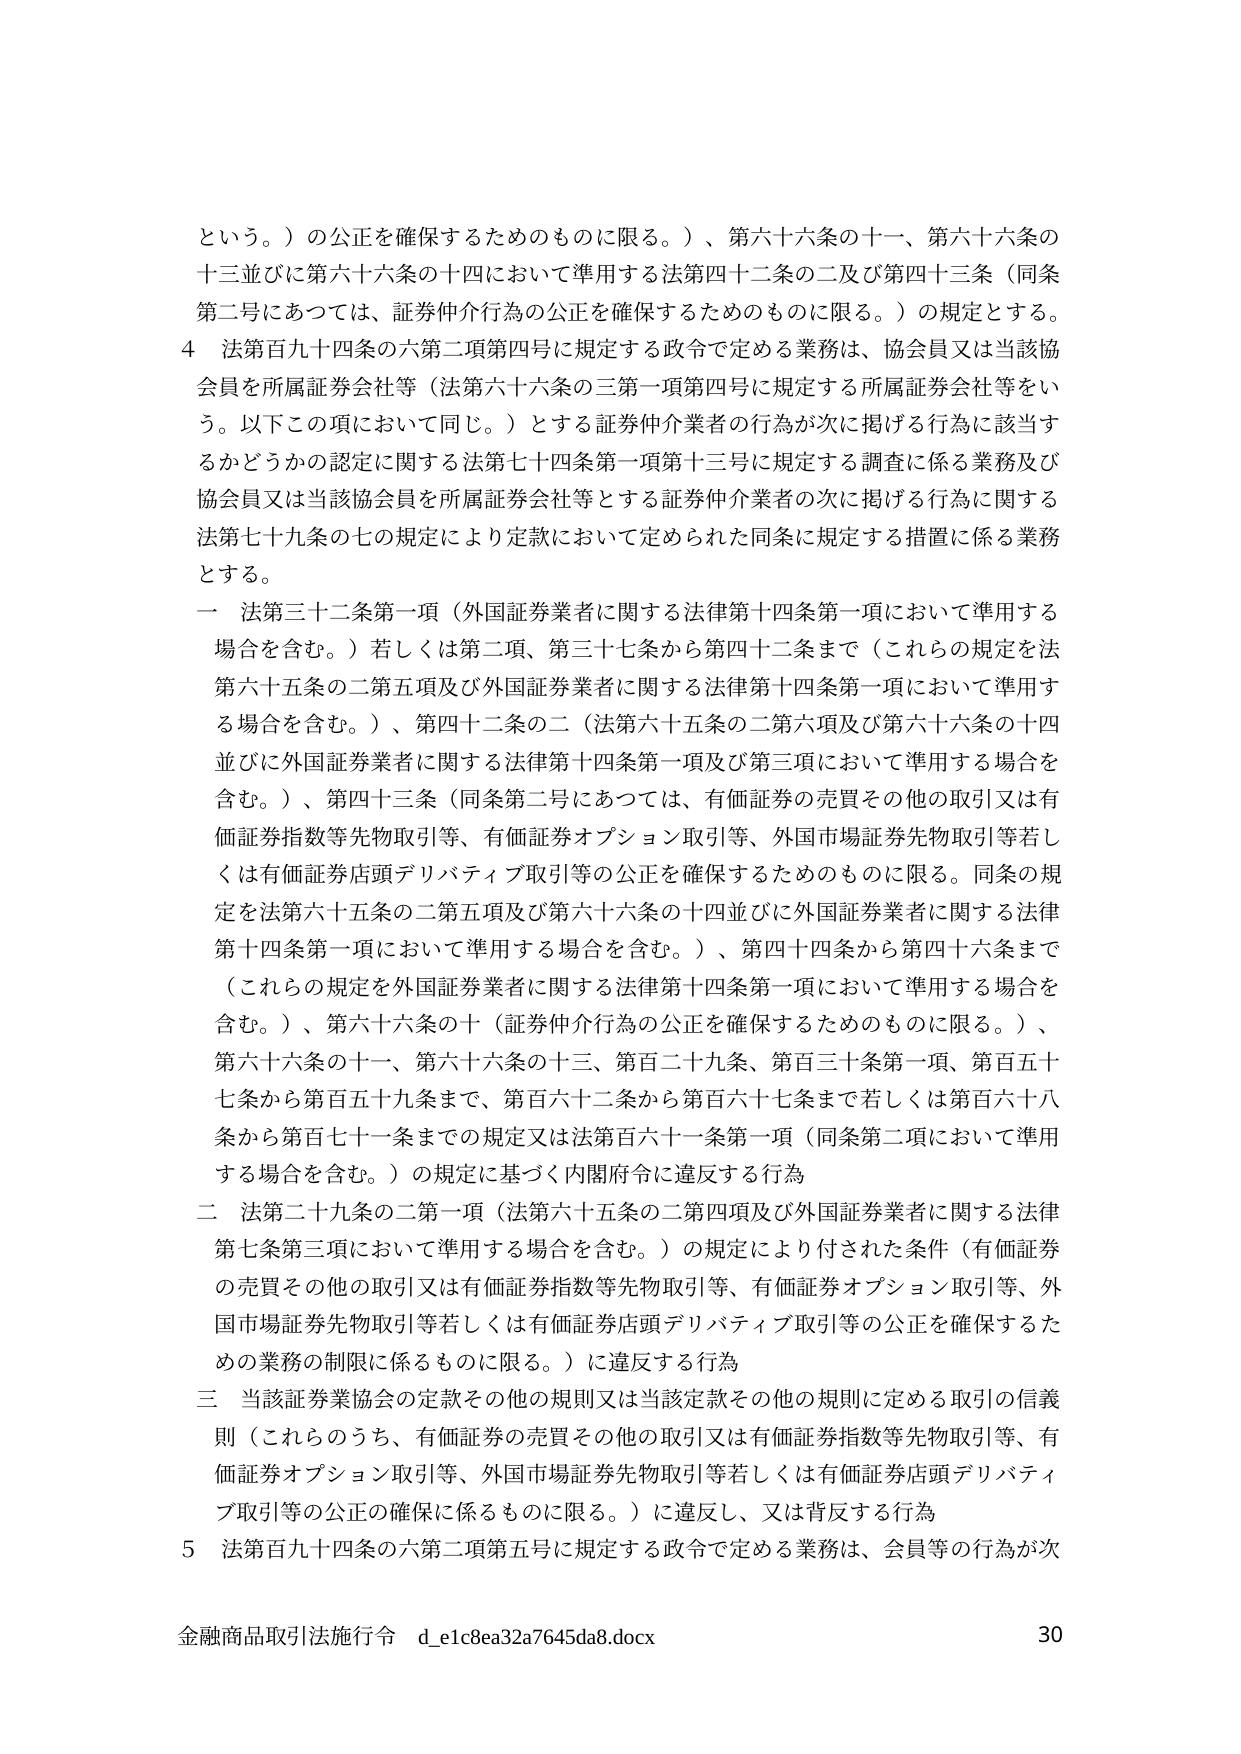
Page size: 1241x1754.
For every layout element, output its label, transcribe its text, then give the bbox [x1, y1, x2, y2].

text 二 法第二十九条の二第一項（法第六十五条の二第四項及び外国証券業者に関する法律第七条第三項において準用する場合を含む。）の規定により付された条件（有価証券の売買その他の取引又は有価証券指数等先物取引等、有価証券オプション取引等、外国市場証券先物取引等若しくは有価証券店頭デリバティブ取引等の公正を確保するための業務の制限に係るものに限る。）に違反する行為 [196, 1192, 1063, 1379]
text 一 法第三十二条第一項（外国証券業者に関する法律第十四条第一項において準用する場合を含む。）若しくは第二項、第三十七条から第四十二条まで（これらの規定を法第六十五条の二第五項及び外国証券業者に関する法律第十四条第一項において準用する場合を含む。）、第四十二条の二（法第六十五条の二第六項及び第六十六条の十四並びに外国証券業者に関する法律第十四条第一項及び第三項において準用する場合を含む。）、第四十三条（同条第二号にあつては、有価証券の売買その他の取引又は有価証券指数等先物取引等、有価証券オプション取引等、外国市場証券先物取引等若しくは有価証券店頭デリバティブ取引等の公正を確保するためのものに限る。同条の規定を法第六十五条の二第五項及び第六十六条の十四並びに外国証券業者に関する法律第十四条第一項において準用する場合を含む。）、第四十四条から第四十六条まで（これらの規定を外国証券業者に関する法律第十四条第一項において準用する場合を含む。）、第六十六条の十（証券仲介行為の公正を確保するためのものに限る。）、第六十六条の十一、第六十六条の十三、第百二十九条、第百三十条第一項、第百五十七条から第百五十九条まで、第百六十二条から第百六十七条まで若しくは第百六十八条から第百七十一条までの規定又は法第百六十一条第一項（同条第二項において準用する場合を含む。）の規定に基づく内閣府令に違反する行為 [196, 592, 1063, 1192]
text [177, 1529, 1063, 1567]
text ４ 法第百九十四条の六第二項第四号に規定する政令で定める業務は、協会員又は当該協会員を所属証券会社等（法第六十六条の三第一項第四号に規定する所属証券会社等をいう。以下この項において同じ。）とする証券仲介業者の行為が次に掲げる行為に該当するかどうかの認定に関する法第七十四条第一項第十三号に規定する調査に係る業務及び協会員又は当該協会員を所属証券会社等とする証券仲介業者の次に掲げる行為に関する法第七十九条の七の規定により定款において定められた同条に規定する措置に係る業務とする。 [177, 329, 1063, 592]
text 三 当該証券業協会の定款その他の規則又は当該定款その他の規則に定める取引の信義則（これらのうち、有価証券の売買その他の取引又は有価証券指数等先物取引等、有価証券オプション取引等、外国市場証券先物取引等若しくは有価証券店頭デリバティブ取引等の公正の確保に係るものに限る。）に違反し、又は背反する行為 [196, 1379, 1063, 1529]
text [177, 217, 1063, 329]
